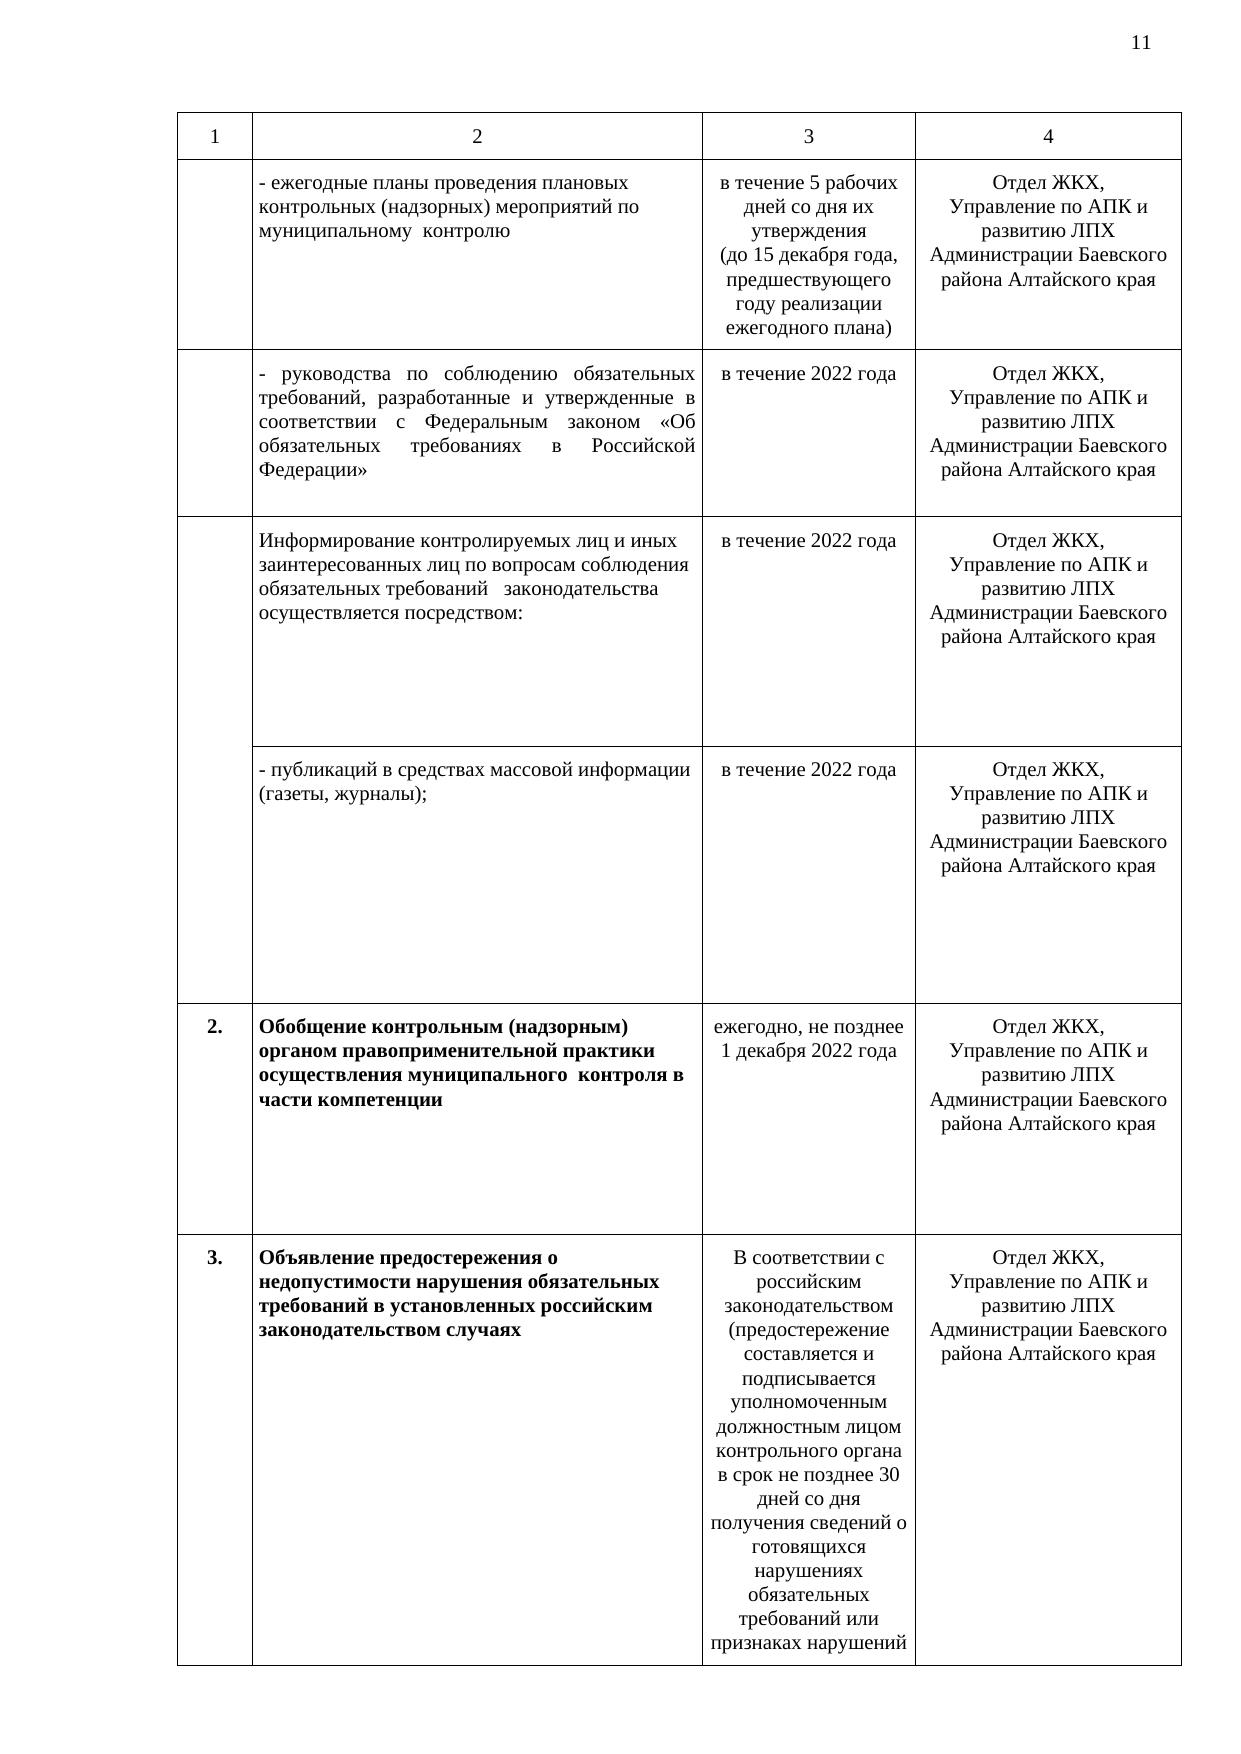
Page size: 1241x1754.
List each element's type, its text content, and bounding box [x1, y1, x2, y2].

table_cell Информирование контролируемых лиц и иных заинтересованных лиц по вопросам соблюдения обязательных требований законодательства осуществляется посредством: [253, 517, 702, 746]
table_cell 2. [178, 1004, 252, 1233]
table_cell - ежегодные планы проведения плановых контрольных (надзорных) мероприятий по муниципальному контролю [253, 160, 702, 349]
table_cell Отдел ЖКХ, Управление по АПК и развитию ЛПХ Администрации Баевского района Алтайского края [916, 517, 1181, 746]
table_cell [916, 1235, 1181, 1665]
table_cell Отдел ЖКХ, Управление по АПК и развитию ЛПХ Администрации Баевского района Алтайского края [916, 350, 1181, 516]
table_cell в течение 2022 года [703, 747, 915, 1003]
table_header 1 [178, 113, 252, 158]
table_cell - руководства по соблюдению обязательных требований, разработанные и утвержденные в соответствии с Федеральным законом «Об обязательных требованиях в Российской Федерации» [253, 350, 702, 516]
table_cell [253, 1235, 702, 1665]
table_cell ежегодно, не позднее 1 декабря 2022 года [703, 1004, 915, 1233]
table_cell в течение 2022 года [703, 350, 915, 516]
table_header 3 [703, 113, 915, 158]
table_cell 3. [178, 1235, 252, 1665]
table_cell Отдел ЖКХ, Управление по АПК и развитию ЛПХ Администрации Баевского района Алтайского края [916, 1004, 1181, 1233]
table_cell - публикаций в средствах массовой информации (газеты, журналы); [253, 747, 702, 1003]
table_cell в течение 2022 года [703, 517, 915, 746]
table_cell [703, 1235, 915, 1665]
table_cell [916, 160, 1181, 349]
table_cell в течение 5 рабочих дней со дня их утверждения (до 15 декабря года, предшествующего году реализации ежегодного плана) [703, 160, 915, 349]
table_header 4 [916, 113, 1181, 158]
table_cell [178, 517, 252, 1003]
table_header 2 [253, 113, 702, 158]
table_cell Обобщение контрольным (надзорным) органом правоприменительной практики осуществления муниципального контроля в части компетенции [253, 1004, 702, 1233]
table_cell Отдел ЖКХ, Управление по АПК и развитию ЛПХ Администрации Баевского района Алтайского края [916, 747, 1181, 1003]
table_cell [178, 350, 252, 516]
